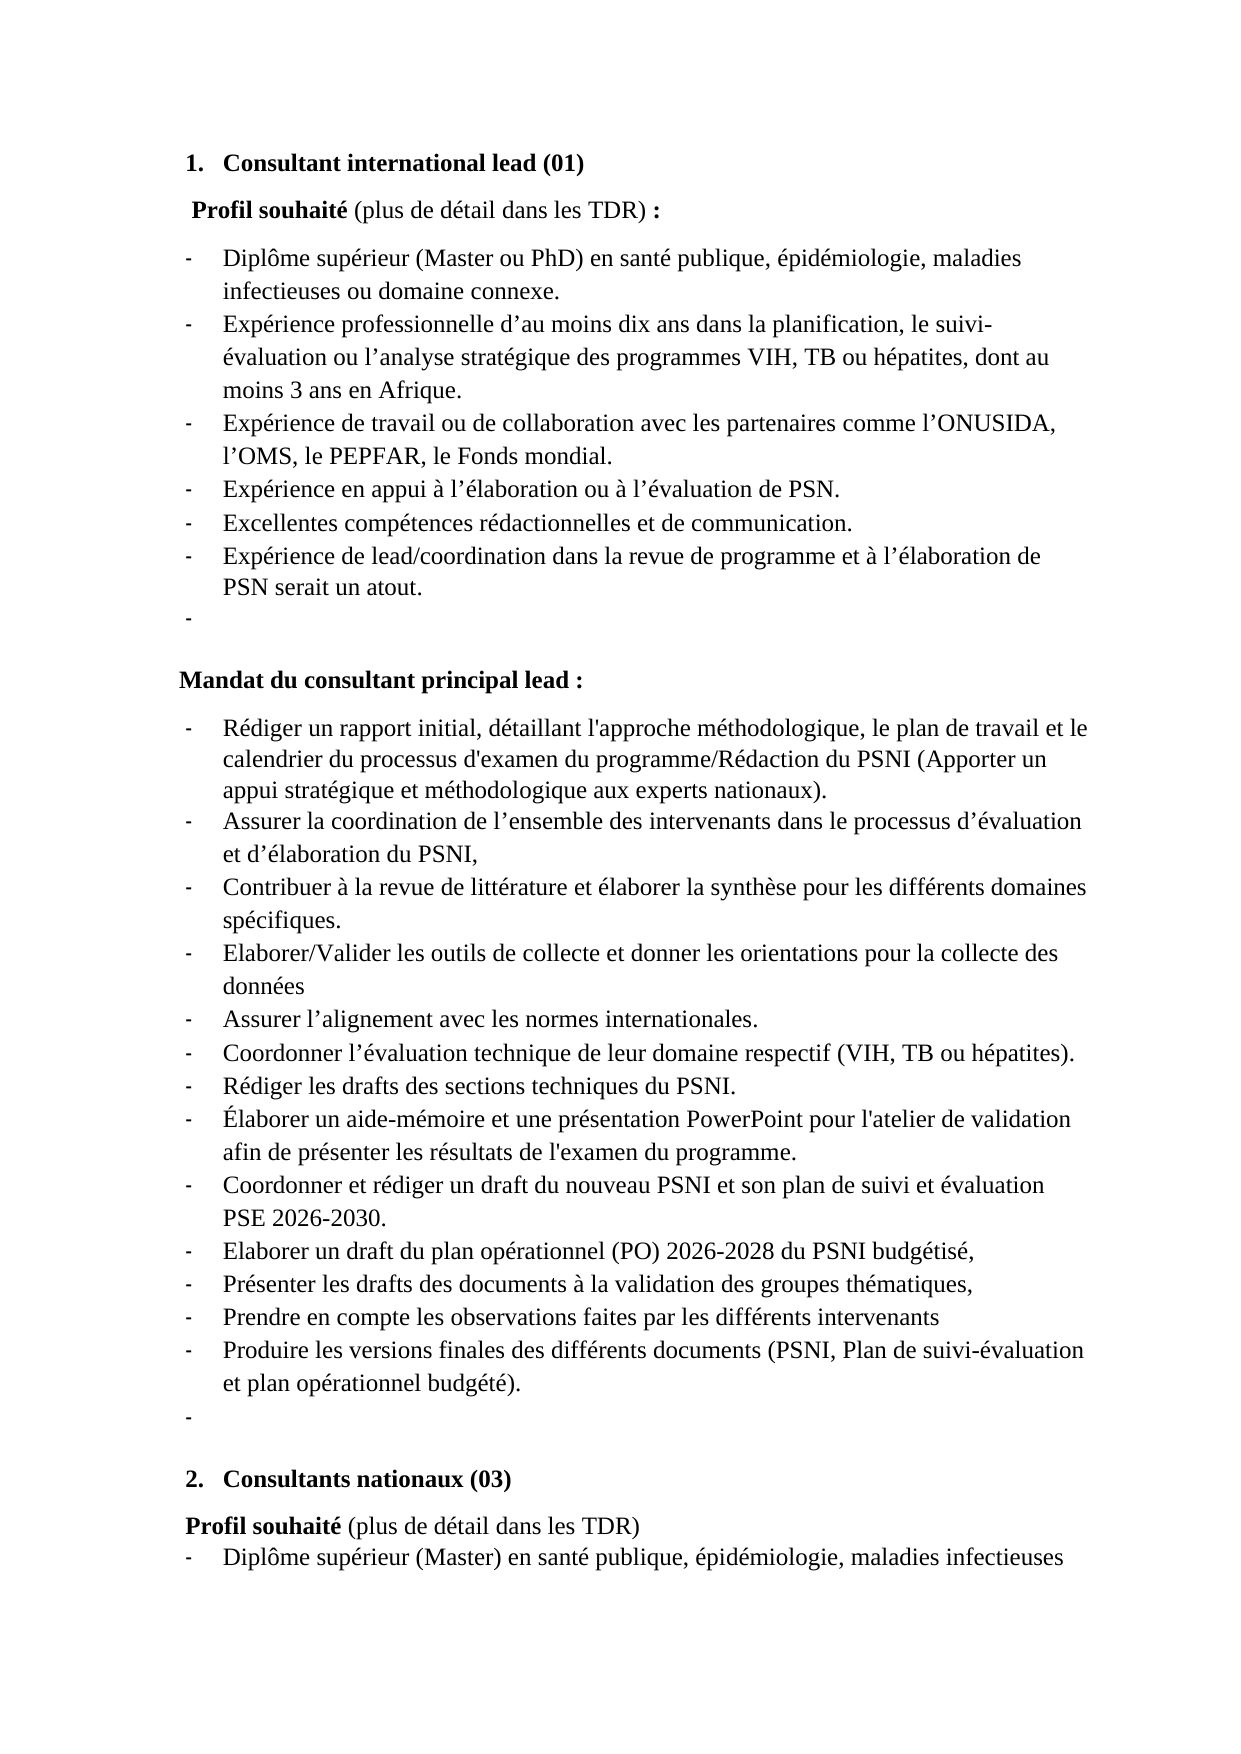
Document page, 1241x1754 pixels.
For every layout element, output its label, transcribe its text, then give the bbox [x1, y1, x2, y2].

list Expérience de lead/coordination dans la revue de programme et à l’élaboration de PSN serait un atout. [185, 541, 1093, 601]
list Prendre en compte les observations faites par les différents intervenants [185, 1302, 1093, 1331]
list Consultant international lead (01) [185, 148, 1093, 176]
text Mandat du consultant principal lead : [148, 665, 1093, 694]
list Elaborer/Valider les outils de collecte et donner les orientations pour la collecte des données [185, 938, 1093, 1000]
text Profil souhaité (plus de détail dans les TDR) : [148, 195, 1093, 224]
list Assurer la coordination de l’ensemble des intervenants dans le processus d’évaluation et d’élaboration du PSNI, [185, 806, 1093, 868]
list Coordonner l’évaluation technique de leur domaine respectif (VIH, TB ou hépatites). [185, 1037, 1093, 1066]
list Consultants nationaux (03) [185, 1464, 1093, 1492]
list Excellentes compétences rédactionnelles et de communication. [185, 508, 1093, 536]
list Produire les versions finales des différents documents (PSNI, Plan de suivi-évaluation et plan opérationnel budgété). [185, 1335, 1093, 1397]
list Expérience de travail ou de collaboration avec les partenaires comme l’ONUSIDA, l’OMS, le PEPFAR, le Fonds mondial. [185, 408, 1093, 470]
list Contribuer à la revue de littérature et élaborer la synthèse pour les différents domaines spécifiques. [185, 872, 1093, 934]
list Elaborer un draft du plan opérationnel (PO) 2026-2028 du PSNI budgétisé, [185, 1236, 1093, 1265]
list Expérience en appui à l’élaboration ou à l’évaluation de PSN. [185, 474, 1093, 503]
list Présenter les drafts des documents à la validation des groupes thématiques, [185, 1269, 1093, 1298]
list Élaborer un aide-mémoire et une présentation PowerPoint pour l'atelier de validation afin de présenter les résultats de l'examen du programme. [185, 1104, 1093, 1166]
list Diplôme supérieur (Master ou PhD) en santé publique, épidémiologie, maladies infectieuses ou domaine connexe. [185, 243, 1093, 305]
list Coordonner et rédiger un draft du nouveau PSNI et son plan de suivi et évaluation PSE 2026-2030. [185, 1170, 1093, 1232]
list Rédiger un rapport initial, détaillant l'approche méthodologique, le plan de travail et le calendrier du processus d'examen du programme/Rédaction du PSNI (Apporter un appui stratégique et méthodologique aux experts nationaux). [185, 713, 1093, 804]
list Assurer l’alignement avec les normes internationales. [185, 1004, 1093, 1033]
list Expérience professionnelle d’au moins dix ans dans la planification, le suivi-évaluation ou l’analyse stratégique des programmes VIH, TB ou hépatites, dont au moins 3 ans en Afrique. [185, 309, 1093, 404]
list Rédiger les drafts des sections techniques du PSNI. [185, 1071, 1093, 1099]
list Diplôme supérieur (Master) en santé publique, épidémiologie, maladies infectieuses [185, 1542, 1093, 1571]
text Profil souhaité (plus de détail dans les TDR) [185, 1511, 1093, 1540]
